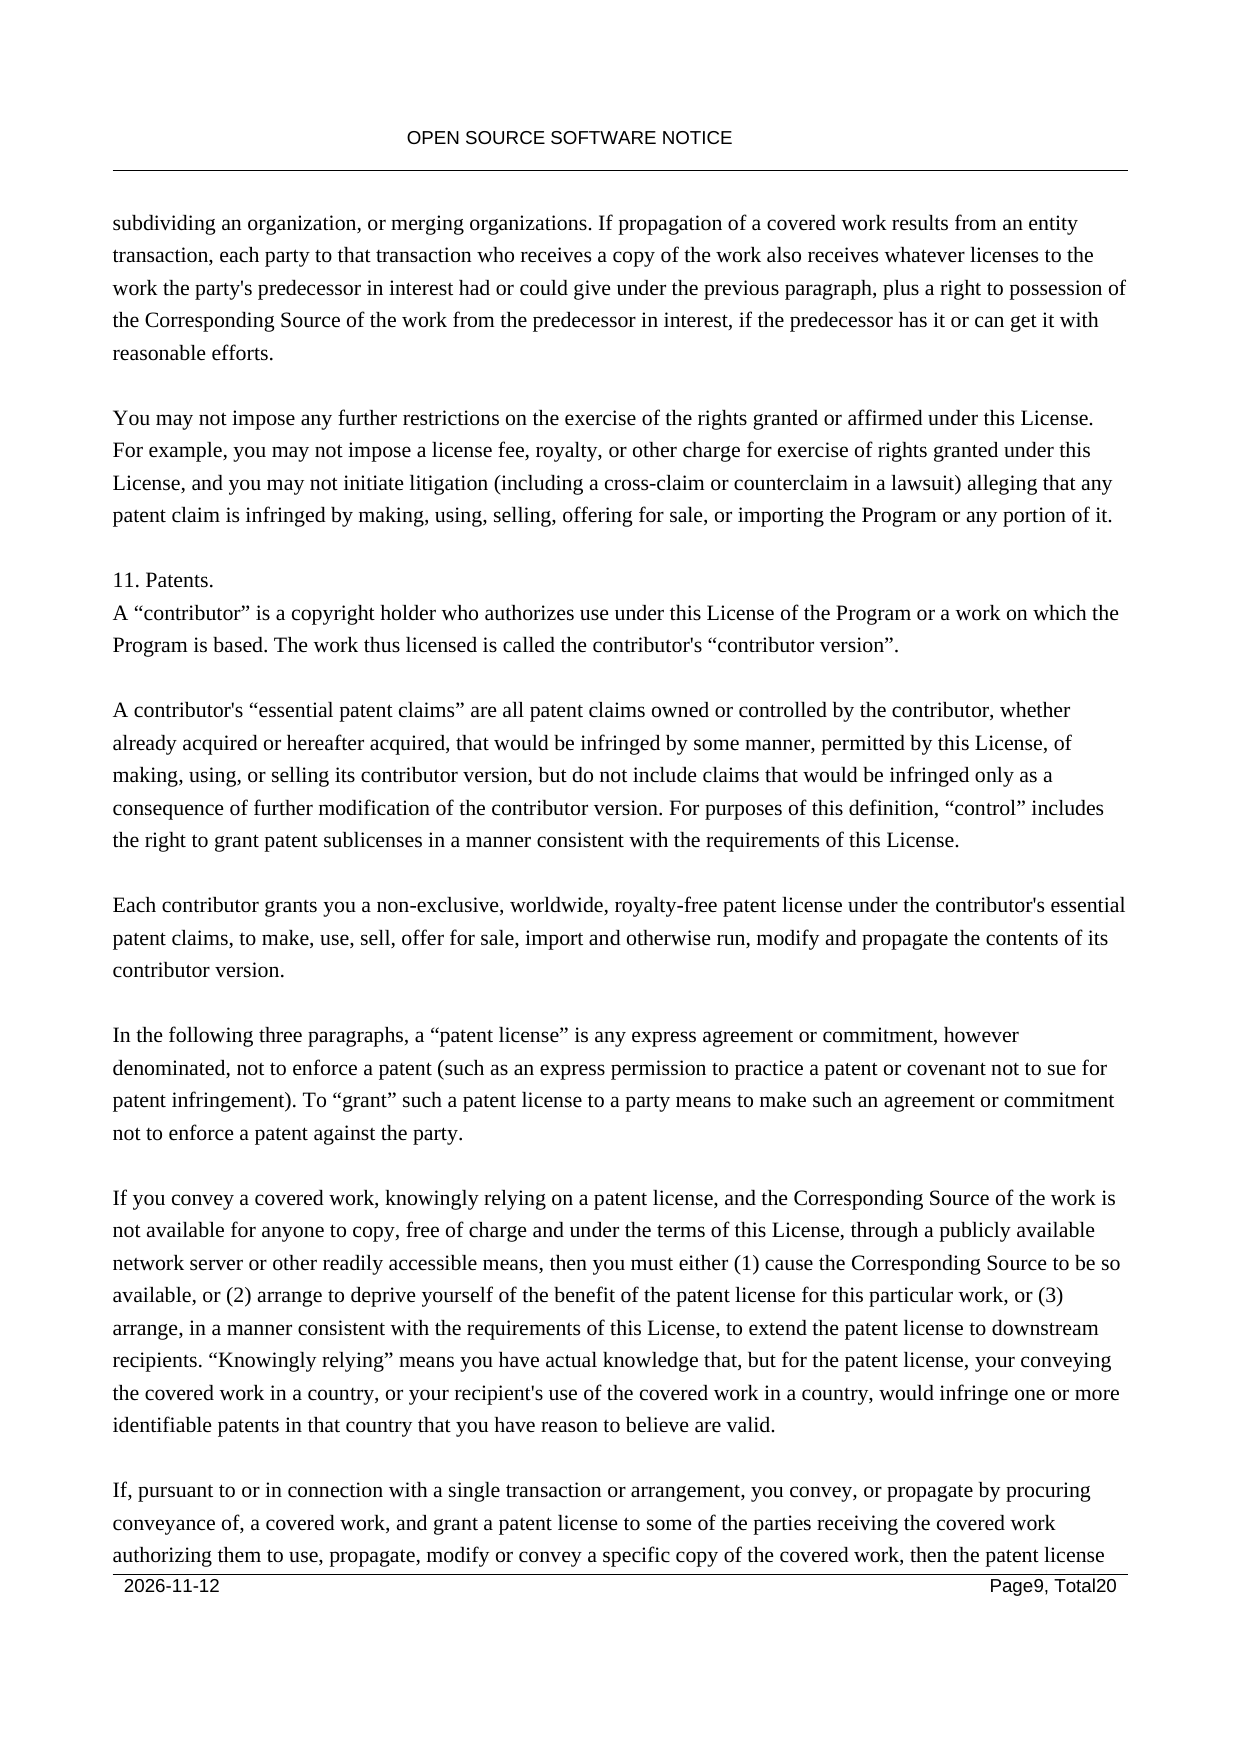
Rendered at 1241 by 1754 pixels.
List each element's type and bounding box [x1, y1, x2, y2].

text [112, 206, 1128, 1571]
